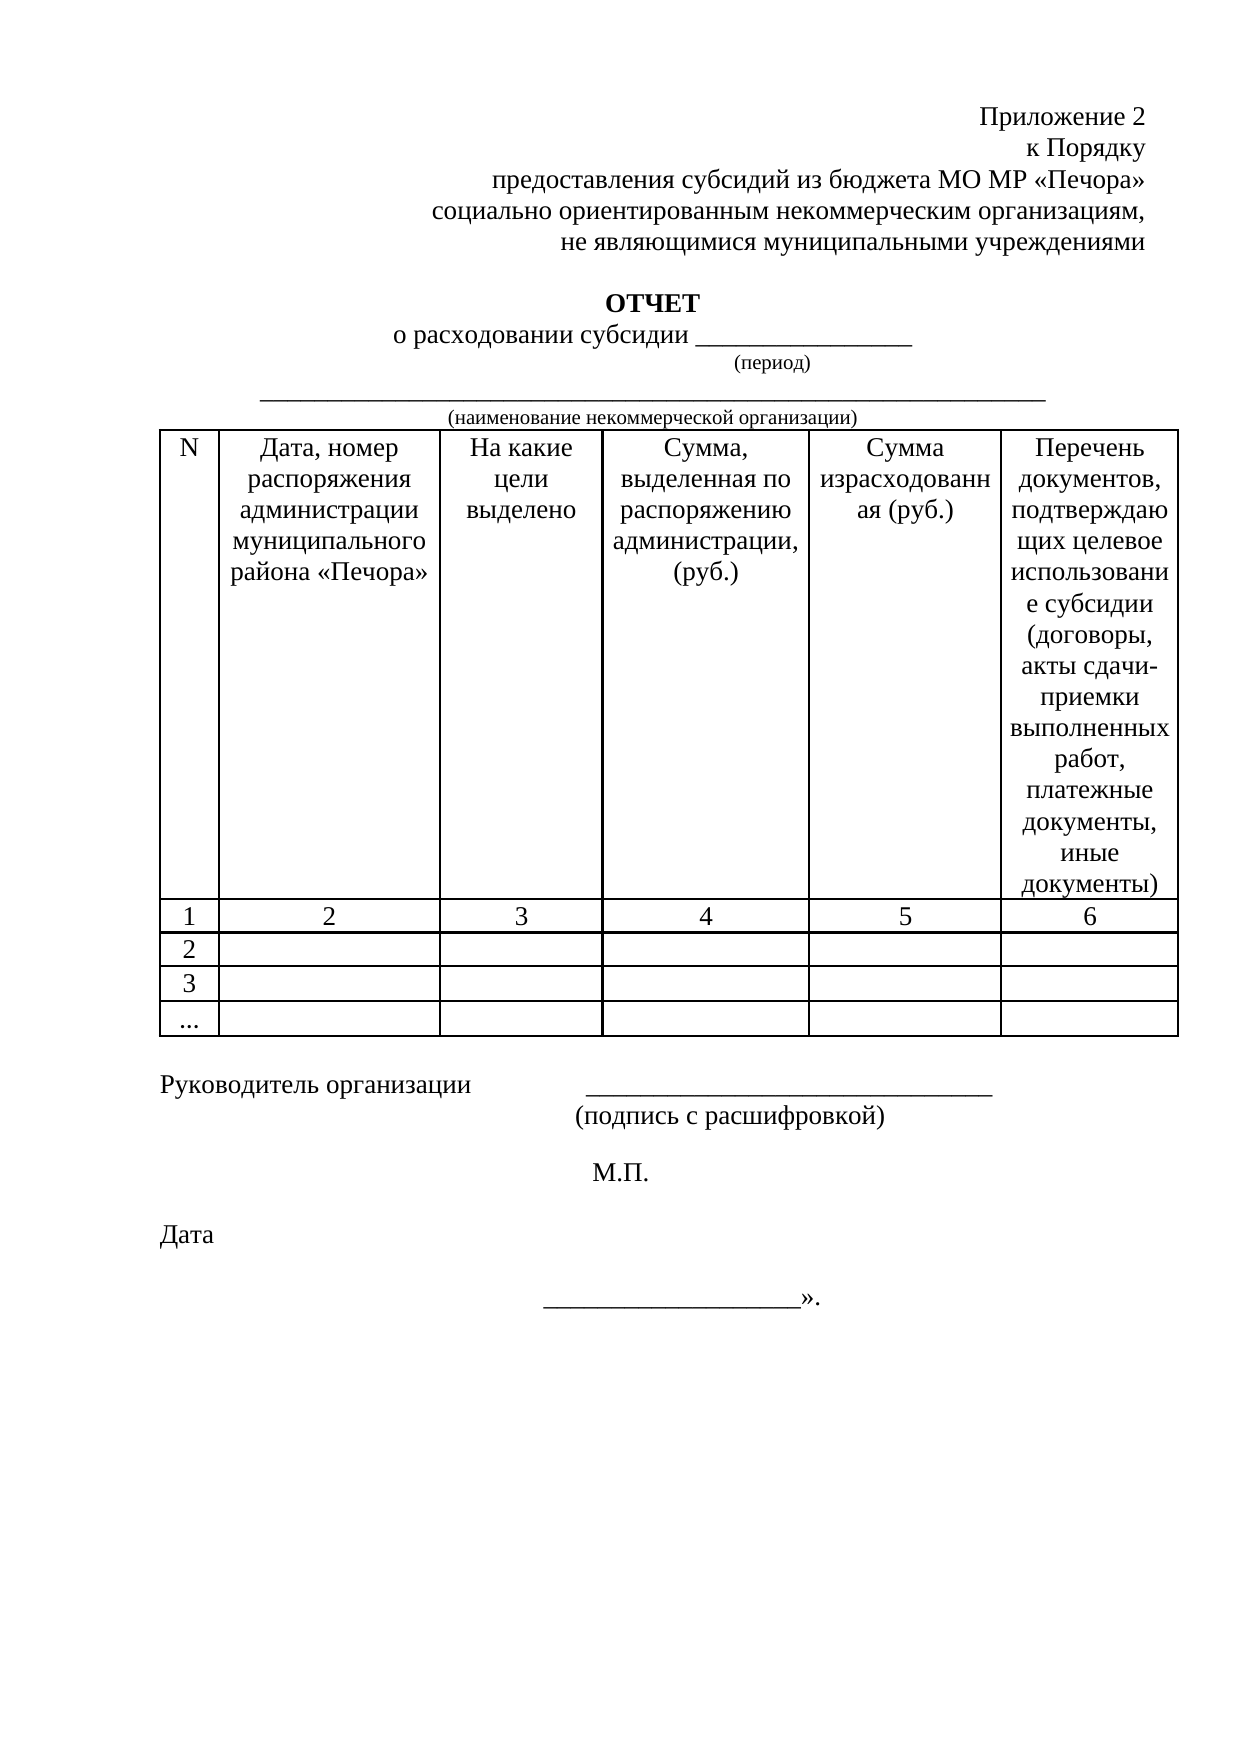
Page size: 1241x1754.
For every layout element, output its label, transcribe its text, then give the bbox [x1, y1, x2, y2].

table_cell [220, 934, 439, 964]
table_cell [1002, 967, 1177, 1000]
table_header Сумма израсходованная (руб.) [810, 431, 1000, 898]
text __________________________________________________________ [159, 374, 1146, 405]
table_cell 3 [161, 967, 218, 1000]
table_cell [1002, 934, 1177, 964]
text социально ориентированным некоммерческим организациям, [159, 194, 1146, 225]
table_cell … [161, 1002, 218, 1035]
table_header Перечень документов, подтверждающих целевое использование субсидии (договоры, акты сдачи-приемки выполненных работ, платежные документы, иные документы) [1002, 431, 1177, 898]
table_header N [161, 431, 218, 898]
text (подпись с расшифровкой) [159, 1099, 1146, 1130]
table_cell 6 [1002, 900, 1177, 931]
table_cell [441, 967, 601, 1000]
table_cell [220, 1002, 439, 1035]
table_cell [604, 967, 808, 1000]
table_cell [810, 1002, 1000, 1035]
text предоставления субсидий из бюджета МО МР «Печора» [159, 163, 1146, 194]
table_cell [441, 1002, 601, 1035]
text (период) [159, 349, 1146, 374]
table_header Дата, номер распоряжения администрации муниципального района «Печора» [220, 431, 439, 898]
text о расходовании субсидии ________________ [159, 318, 1146, 349]
table_header На какие цели выделено [441, 431, 601, 898]
text Дата [159, 1218, 1146, 1249]
table_cell 1 [161, 900, 218, 931]
table_header Сумма, выделенная по распоряжению администрации, (руб.) [604, 431, 808, 898]
text (наименование некоммерческой организации) [159, 405, 1146, 429]
table_cell [1002, 1002, 1177, 1035]
table_cell [604, 1002, 808, 1035]
text ___________________». [159, 1280, 1146, 1311]
text не являющимися муниципальными учреждениями [159, 225, 1146, 256]
text к Порядку [159, 132, 1146, 163]
table_cell [220, 967, 439, 1000]
text Руководитель организации ______________________________ [159, 1068, 1146, 1099]
table_cell [810, 934, 1000, 964]
table_cell 3 [441, 900, 601, 931]
table_cell [441, 934, 601, 964]
table_cell 5 [810, 900, 1000, 931]
table_cell 2 [161, 934, 218, 964]
text М.П. [159, 1156, 1146, 1187]
text Приложение 2 [159, 100, 1146, 132]
table_cell [810, 967, 1000, 1000]
text ОТЧЕТ [159, 287, 1146, 318]
table_cell 4 [604, 900, 808, 931]
table_cell [604, 934, 808, 964]
table_cell 2 [220, 900, 439, 931]
